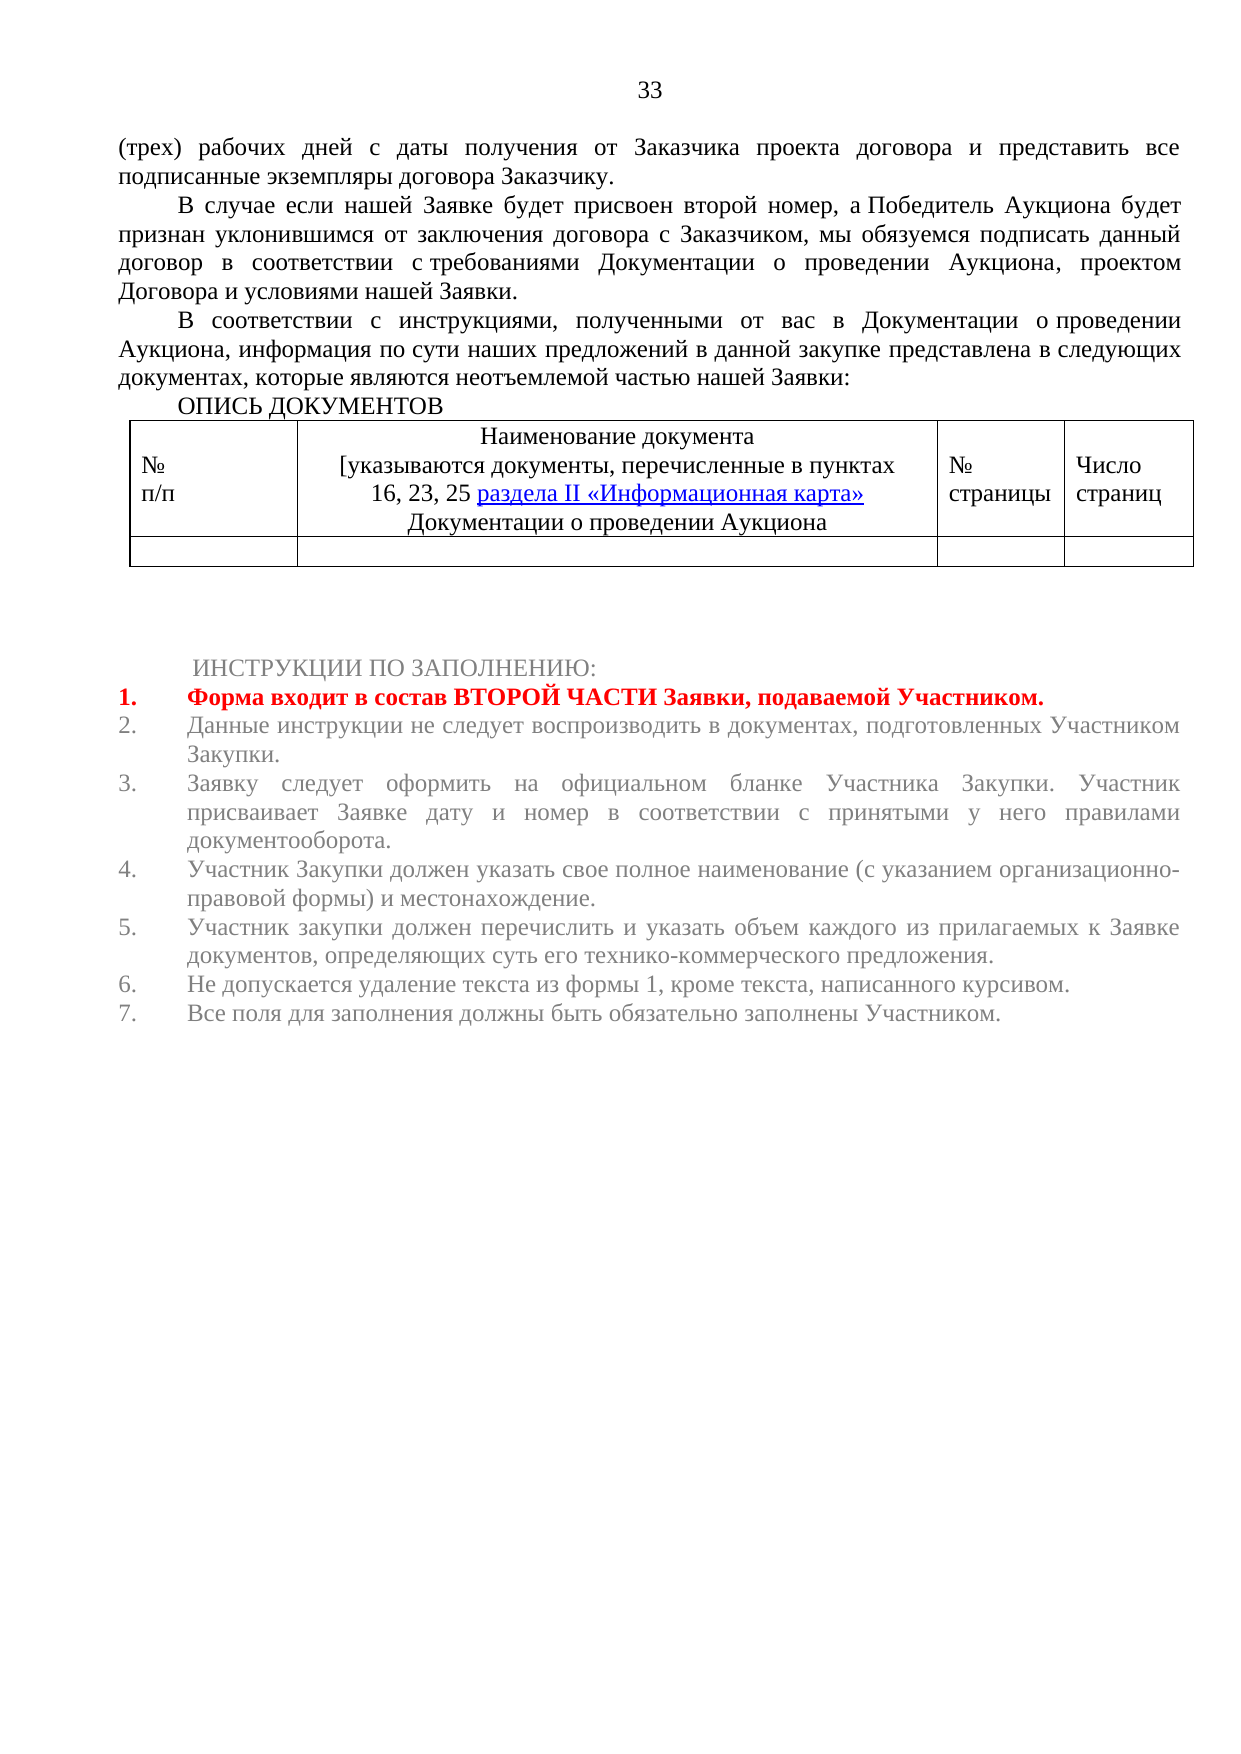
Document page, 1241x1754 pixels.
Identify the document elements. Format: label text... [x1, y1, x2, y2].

list Участник закупки должен перечислить и указать объем каждого из прилагаемых к Заявке документов, определяющих суть его технико-коммерческого предложения. [118, 912, 1181, 969]
table_header Наименование документа [указываются документы, перечисленные в пунктах 16, 23, 25 раздела II «Информационная карта» Документации о проведении Аукциона [298, 421, 937, 536]
table_cell [131, 537, 297, 566]
table_header Число страниц [1065, 421, 1193, 536]
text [118, 132, 1181, 190]
list Не допускается удаление текста из формы 1, кроме текста, написанного курсивом. [118, 969, 1181, 998]
table_header № п/п [131, 421, 297, 536]
list Данные инструкции не следует воспроизводить в документах, подготовленных Участником Закупки. [118, 711, 1181, 768]
list Все поля для заполнения должны быть обязательно заполнены Участником. [118, 998, 1181, 1027]
table_header № страницы [938, 421, 1064, 536]
list Участник Закупки должен указать свое полное наименование (с указанием организационно-правовой формы) и местонахождение. [118, 854, 1181, 912]
list Форма входит в состав ВТОРОЙ ЧАСТИ Заявки, подаваемой Участником. [118, 682, 1181, 711]
text В случае если нашей Заявке будет присвоен второй номер, а Победитель Аукциона будет признан уклонившимся от заключения договора с Заказчиком, мы обязуемся подписать данный договор в соответствии с требованиями Документации о проведении Аукциона, проектом Договора и условиями нашей Заявки. [118, 190, 1181, 305]
text ОПИСЬ ДОКУМЕНТОВ [118, 391, 1181, 420]
list Заявку следует оформить на официальном бланке Участника Закупки. Участник присваивает Заявке дату и номер в соответствии с принятыми у него правилами документооборота. [118, 768, 1181, 854]
table_cell [1065, 537, 1193, 566]
table_cell [938, 537, 1064, 566]
text В соответствии с инструкциями, полученными от вас в Документации о проведении Аукциона, информация по сути наших предложений в данной закупке представлена в следующих документах, которые являются неотъемлемой частью нашей Заявки: [118, 305, 1181, 391]
table_cell [298, 537, 937, 566]
text ИНСТРУКЦИИ ПО ЗАПОЛНЕНИЮ: [118, 653, 1181, 682]
